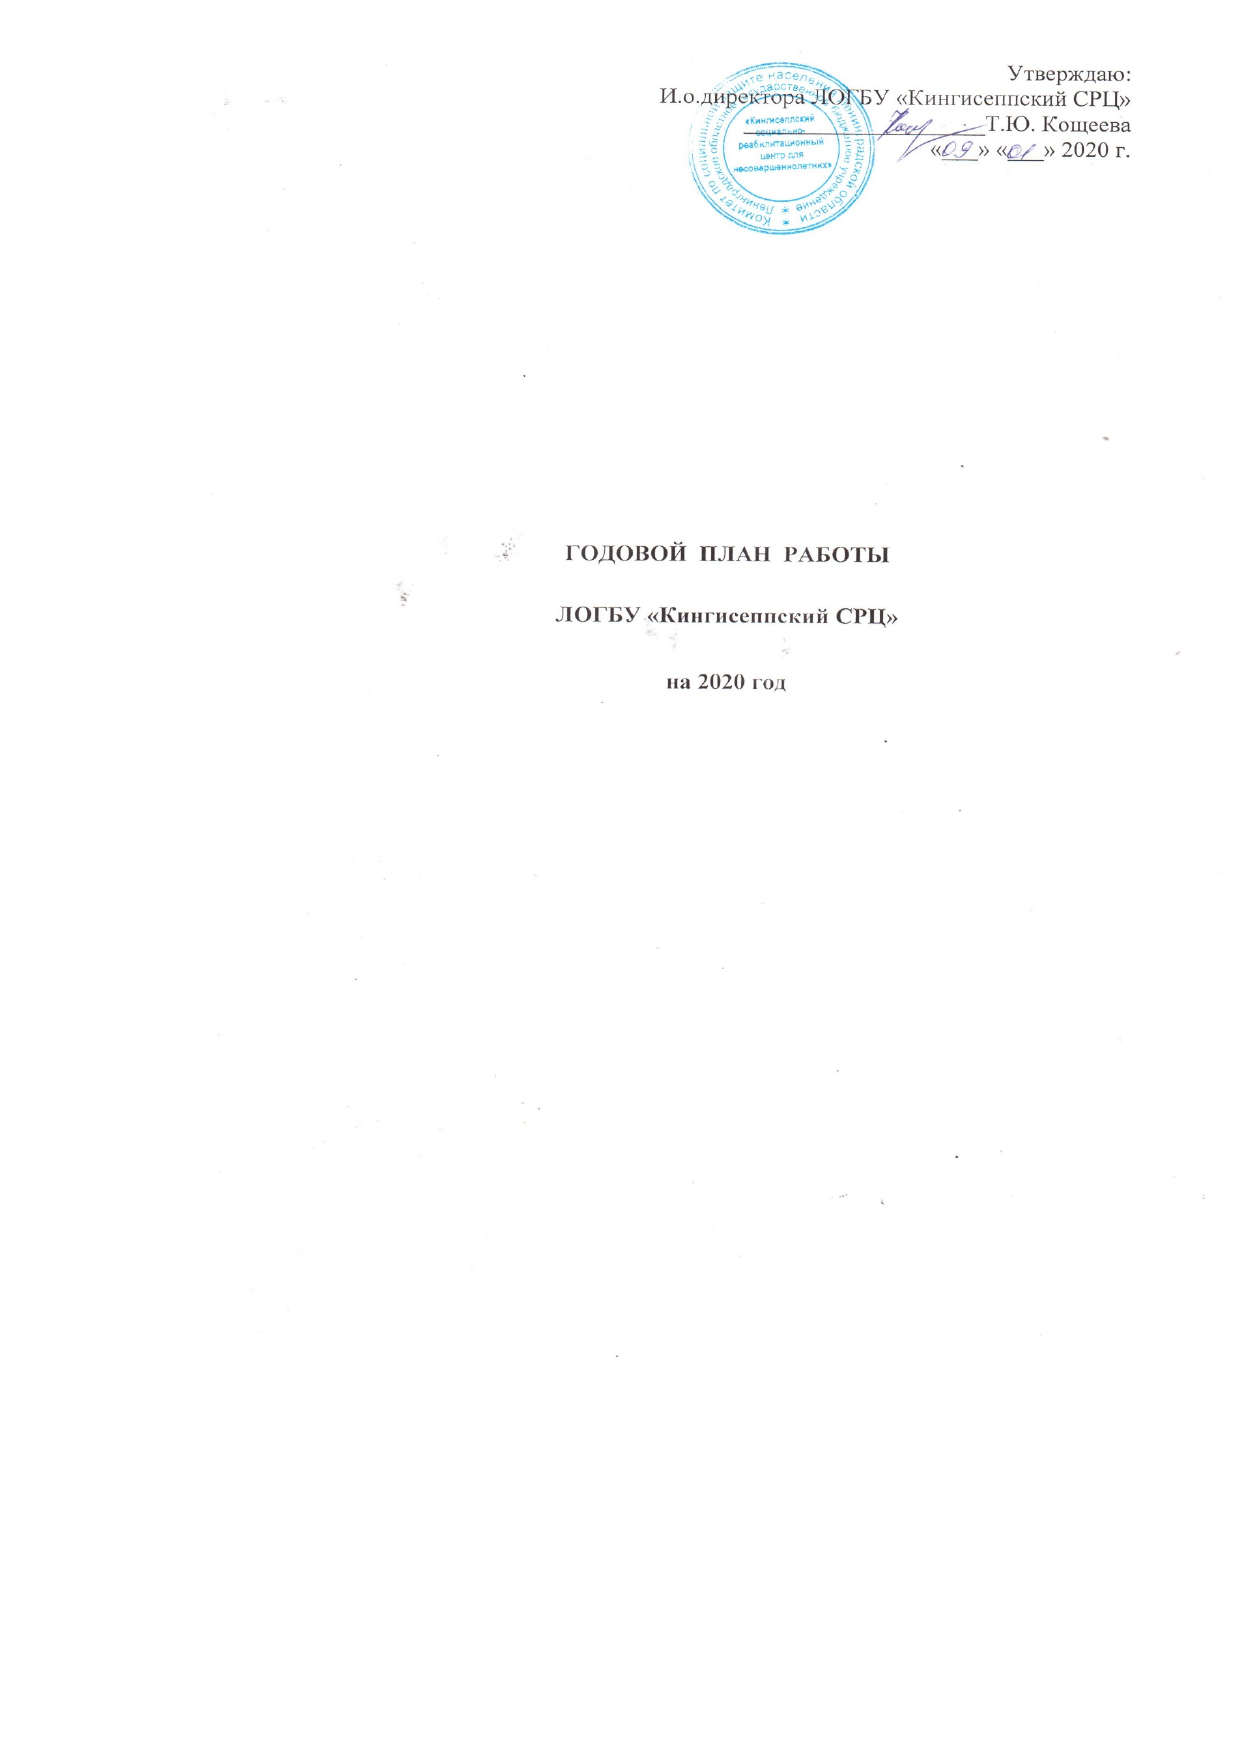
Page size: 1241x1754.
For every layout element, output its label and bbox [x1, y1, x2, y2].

picture [177, 44, 1227, 1384]
